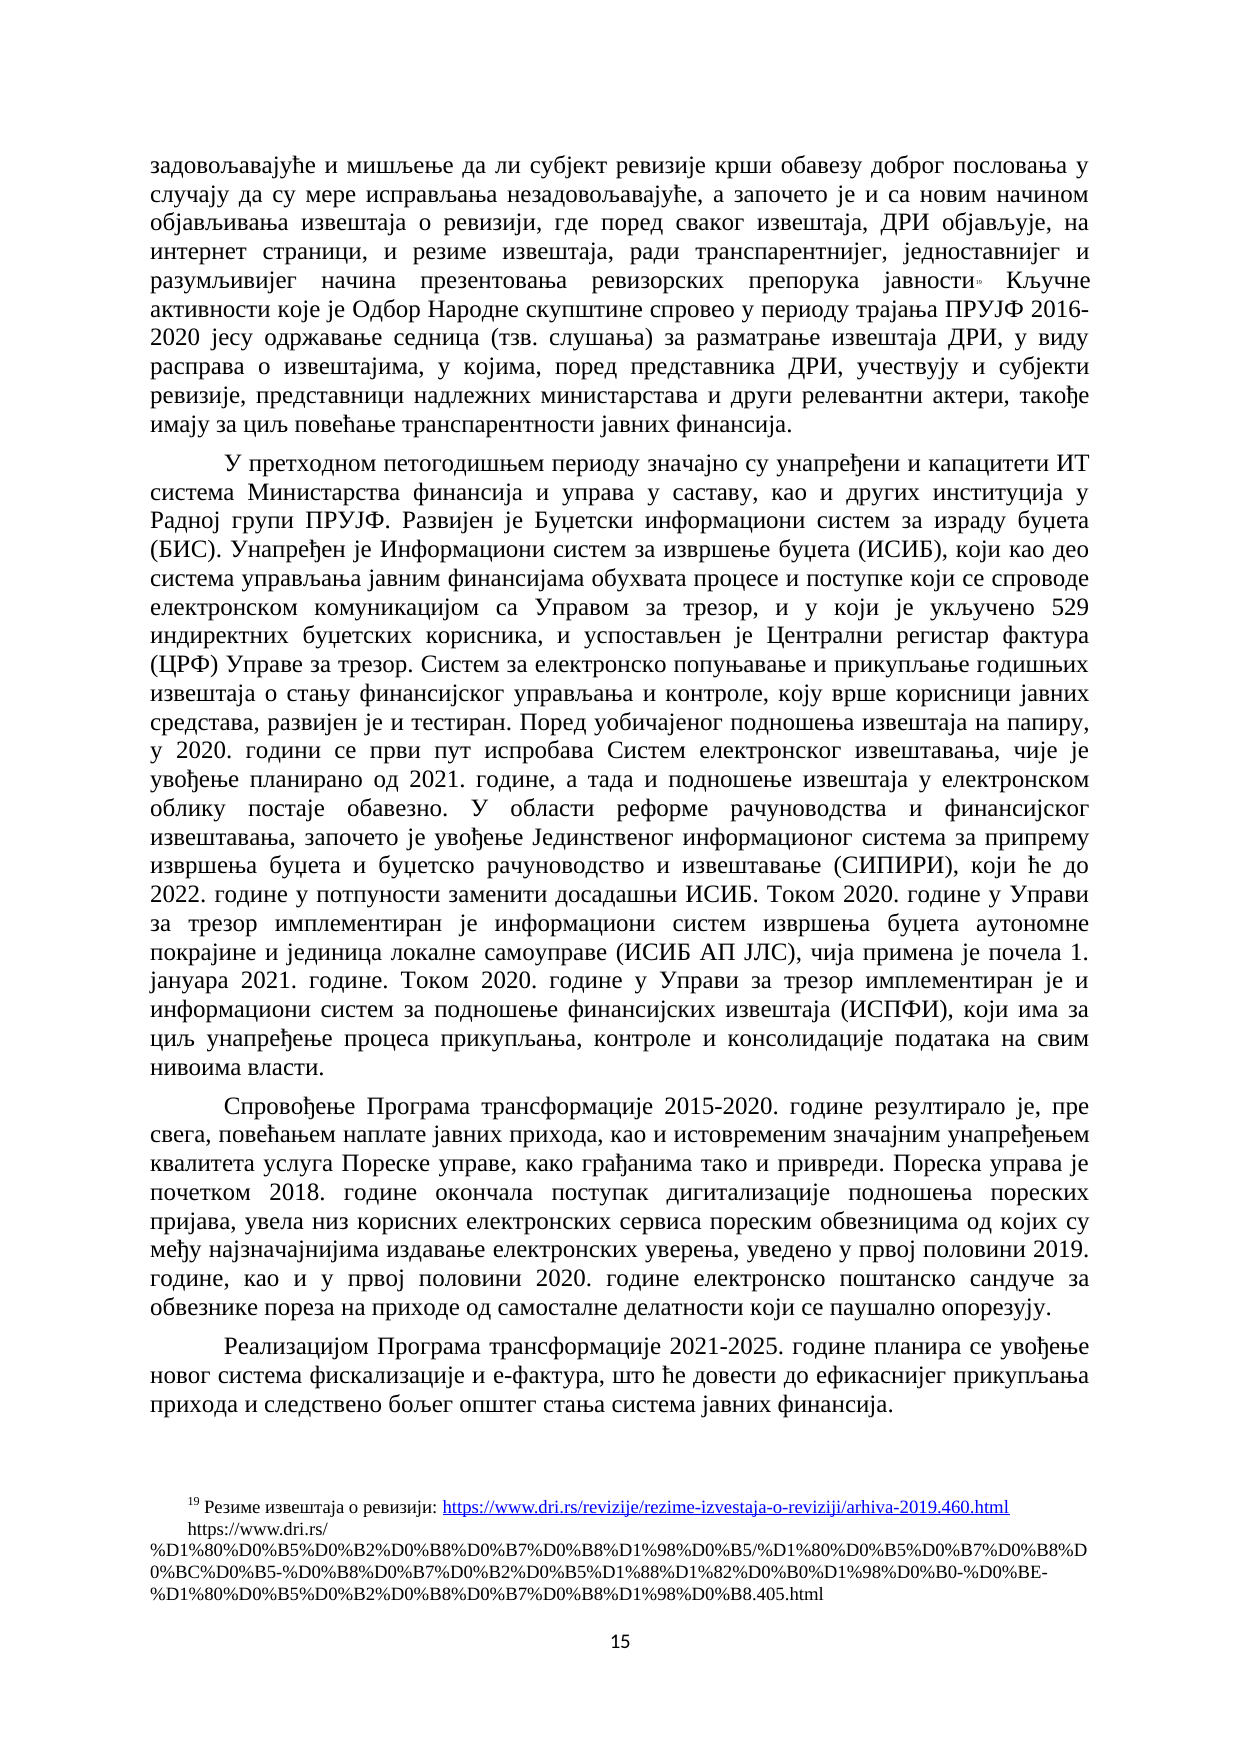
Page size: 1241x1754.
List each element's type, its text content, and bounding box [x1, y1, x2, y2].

text Реализацијом Програма трансформације 2021-2025. године планира се увођење новог система фискализације и е-фактура, што ће довести до ефикаснијег прикупљања прихода и следствено бољег општег стања система јавних финансија. [150, 1331, 1090, 1417]
text У претходном петогодишњем периоду значајно су унапређени и капацитети ИТ система Министарства финансија и управа у саставу, као и других институција у Радној групи ПРУЈФ. Развијен je Буџетски информациони систем за израду буџета (БИС). Унапређен је Информациони систем за извршење буџета (ИСИБ), који као део система управљања јавним финансијама обухвата процесе и поступке који се спроводе електронском комуникацијом са Управом за трезор, и у који је укључено 529 индиректних буџетских корисника, и успостављен је Централни регистар фактура (ЦРФ) Управе за трезор. Систем за електронско попуњавање и прикупљање годишњих извештаја о стању финансијског управљања и контроле, коју врше корисници јавних средстава, развијен је и тестиран. Поред уобичајеног подношења извештаја на папиру, у 2020. години се први пут испробава Систем електронског извештавања, чије је увођење планирано од 2021. године, а тада и подношење извештаја у електронском облику постаје обавезно. У области реформе рачуноводства и финансијског извештавања, започето је увођење Јединственог информационог система за припрему извршења буџета и буџетско рачуноводство и извештавање (СИПИРИ), који ће до 2022. године у потпуности заменити досадашњи ИСИБ. Током 2020. године у Управи за трезор имплементиран је информациони систем извршења буџета аутономне покрајине и јединица локалне самоуправе (ИСИБ АП ЈЛС), чија примена је почела 1. јануара 2021. године. Током 2020. године у Управи за трезор имплементиран је и информациони систем за подношење финансијских извештаја (ИСПФИ), који има за циљ унапређење процеса прикупљања, контроле и консолидације података на свим нивоима власти. [150, 448, 1090, 1080]
text Спровођење Програма трансформације 2015-2020. године резултирало је, пре свега, повећањем наплате јавних прихода, као и истовременим значајним унапређењем квалитета услуга Пореске управе, како грађанима тако и привреди. Пореска управа је почетком 2018. године окончала поступак дигитализације подношења пореских пријава, увела низ корисних електронских сервиса пореским обвезницима од којих су међу најзначајнијима издавање електронских уверења, уведено у првој половини 2019. године, као и у првој половини 2020. године електронско поштанско сандуче за обвезнике пореза на приходе од самосталне делатности који се паушално опорезују. [150, 1091, 1090, 1321]
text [150, 150, 1090, 437]
